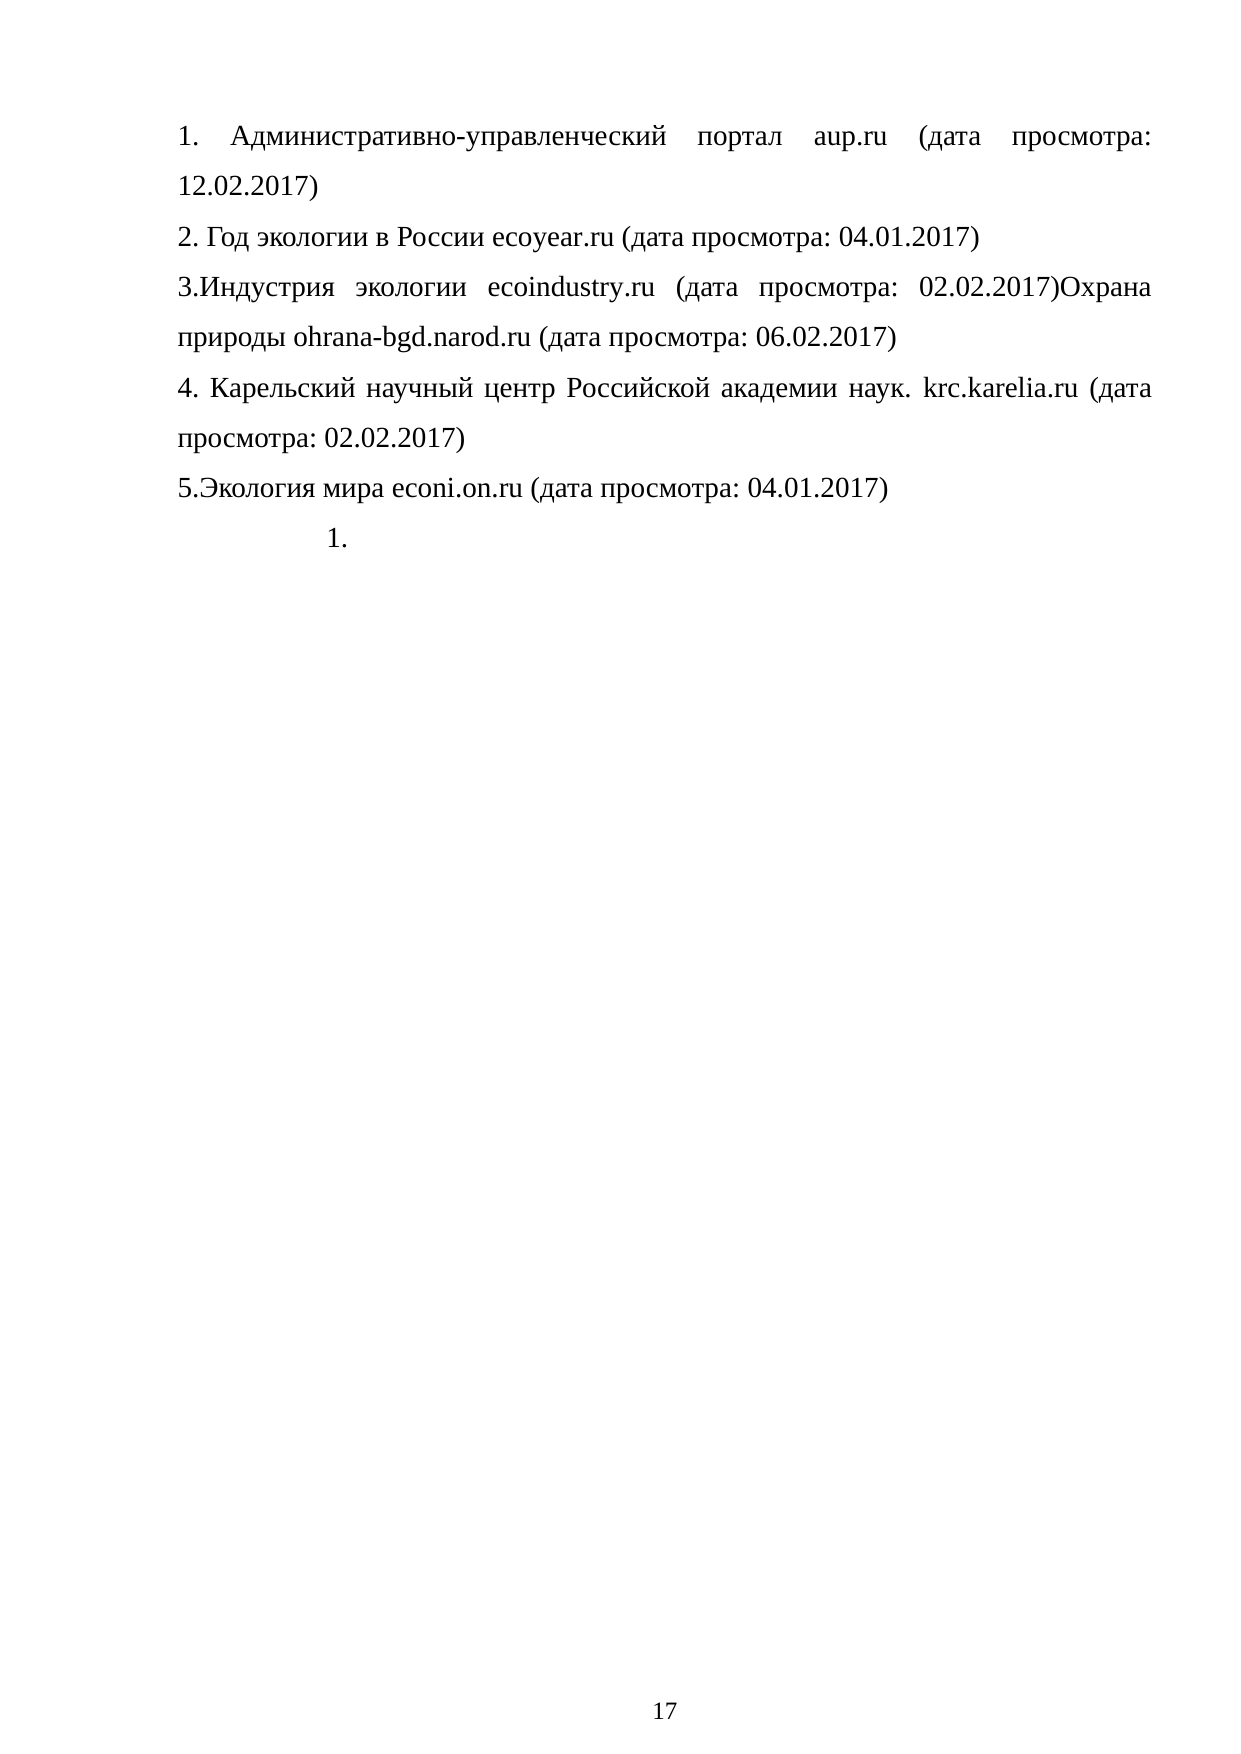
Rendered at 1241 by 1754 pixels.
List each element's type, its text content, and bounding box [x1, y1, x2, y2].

list 4. Карельский научный центр Российской академии наук. krc.karelia.ru (дата просмотра: 02.02.2017) [177, 370, 1152, 453]
list 5.Экология мира econi.on.ru (дата просмотра: 04.01.2017) [177, 470, 1152, 504]
list 3.Индустрия экологии ecoindustry.ru (дата просмотра: 02.02.2017)Охрана природы ohrana-bgd.narod.ru (дата просмотра: 06.02.2017) [177, 269, 1152, 353]
list 2. Год экологии в России ecoyear.ru (дата просмотра: 04.01.2017) [177, 219, 1152, 252]
list 1. Административно-управленческий портал aup.ru (дата просмотра: 12.02.2017) [177, 118, 1152, 202]
